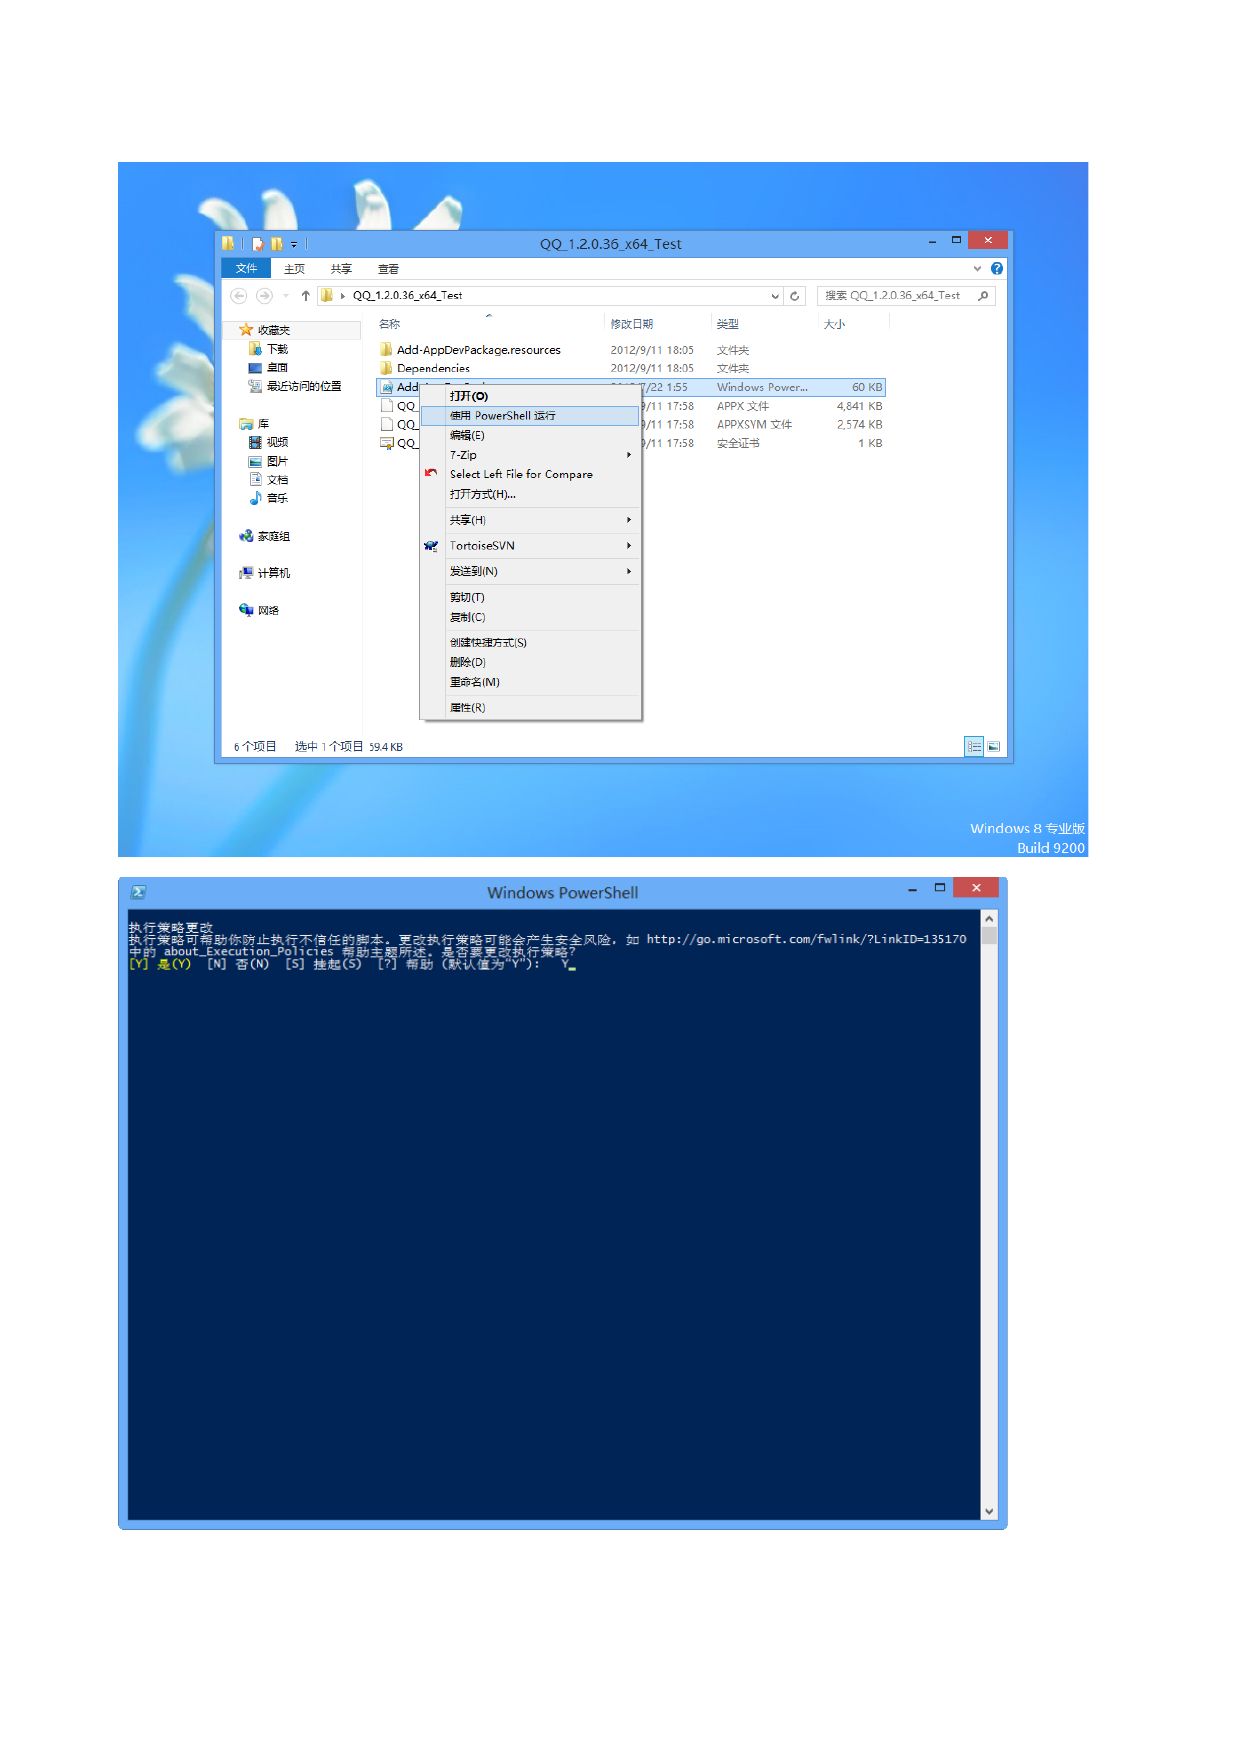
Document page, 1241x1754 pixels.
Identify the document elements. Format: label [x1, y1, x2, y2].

picture [118, 877, 1008, 1530]
picture [118, 162, 1089, 857]
